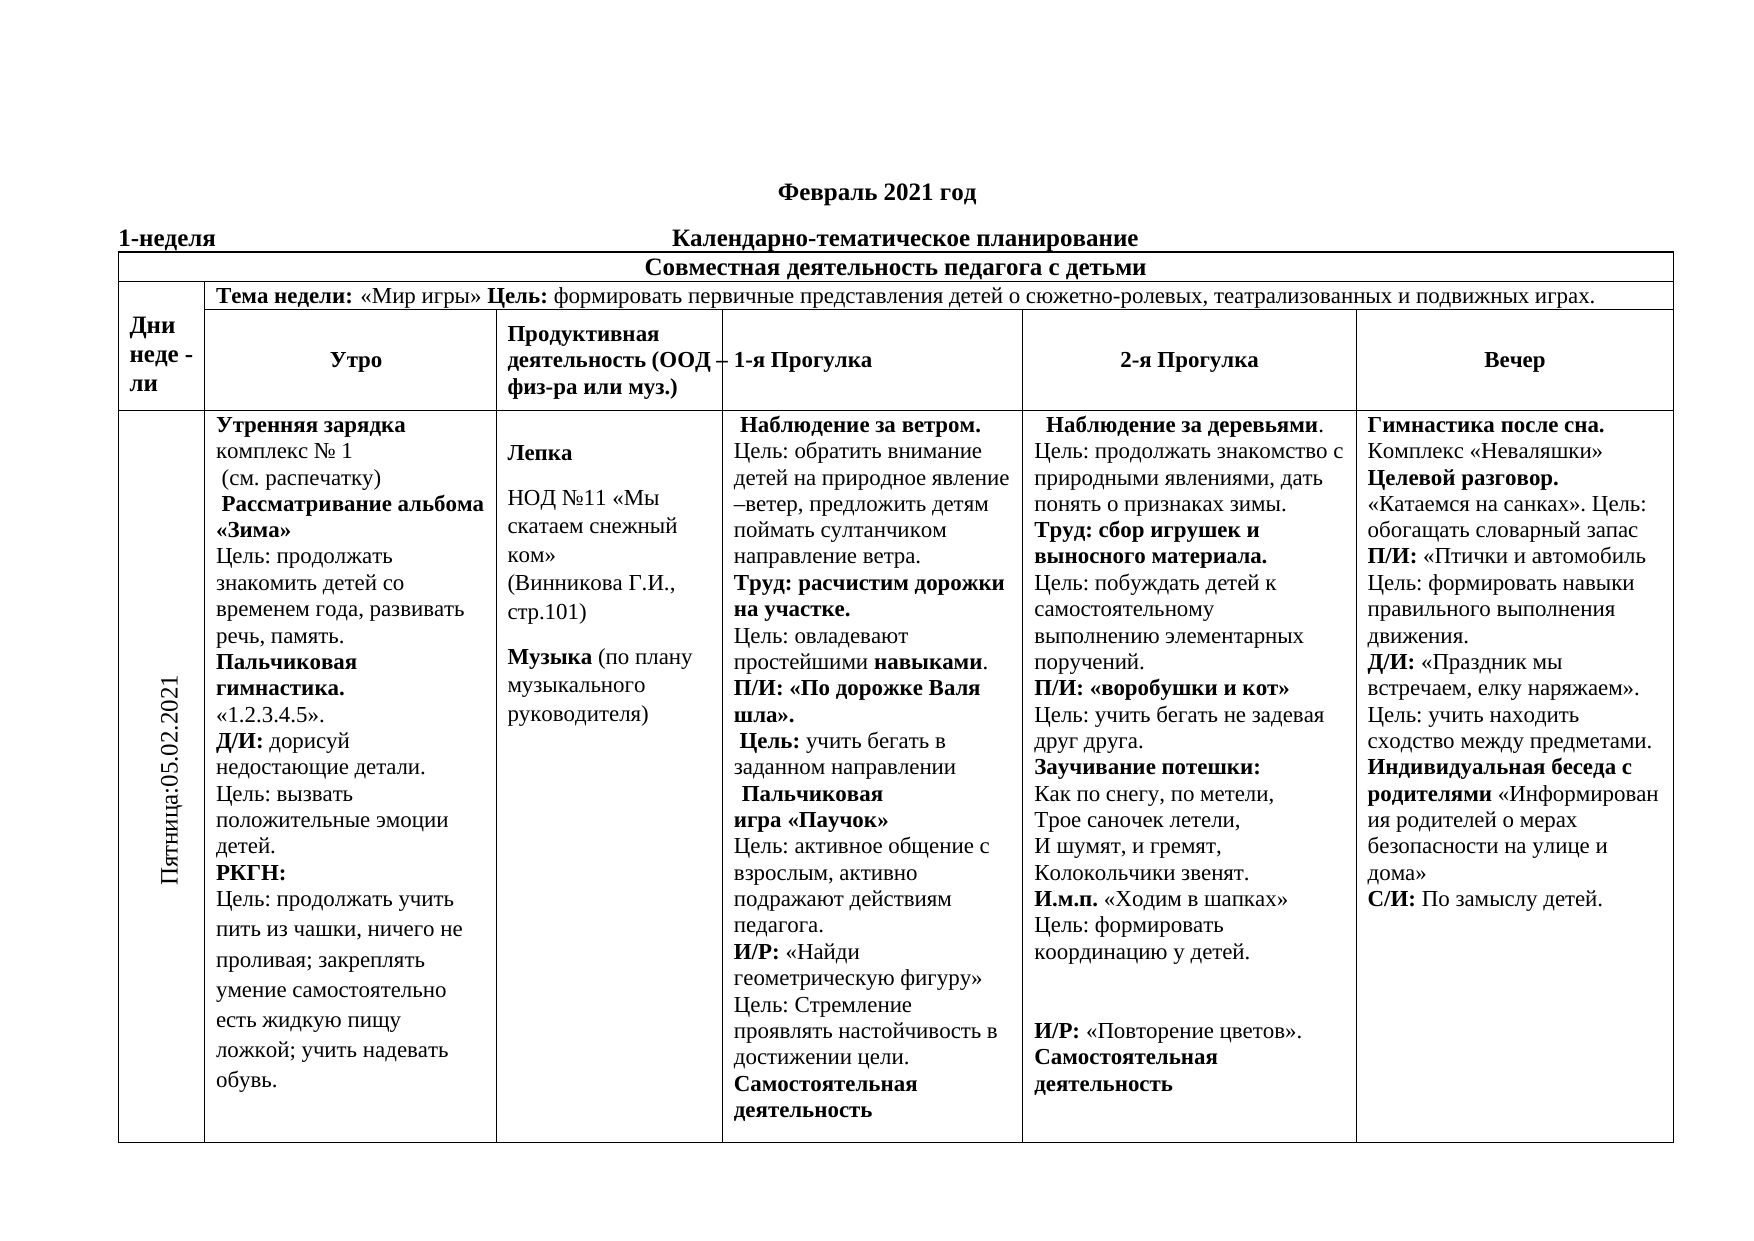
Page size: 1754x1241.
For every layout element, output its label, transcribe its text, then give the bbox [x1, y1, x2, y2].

table_cell Дни неде -ли [119, 282, 204, 410]
text Февраль 2021 год [118, 177, 1636, 206]
table_cell Лепка НОД №11 «Мы скатаем снежный ком» (Винникова Г.И., стр.101) Музыка (по плану музыкального руководителя) [497, 411, 722, 1142]
table_cell Гимнастика после сна. Комплекс «Неваляшки» Целевой разговор. «Катаемся на санках». Цель: обогащать словарный запас П/И: «Птички и автомобиль Цель: формировать навыки правильного выполнения движения. Д/И: «Праздник мы встречаем, елку наряжаем». Цель: учить находить сходство между предметами. Индивидуальная беседа с родителями «Информирования родителей о мерах безопасности на улице и дома» С/И: По замыслу детей. [1357, 411, 1673, 1142]
table_cell Утро [205, 310, 496, 410]
table_header Совместная деятельность педагога с детьми [119, 253, 1673, 281]
table_cell Пятница:05.02.2021 [119, 411, 204, 1142]
table_cell Утренняя зарядка комплекс № 1 (см. распечатку) Рассматривание альбома «Зима» Цель: продолжать знакомить детей со временем года, развивать речь, память. Пальчиковая гимнастика. «1.2.3.4.5». Д/И: дорисуй недостающие детали. Цель: вызвать положительные эмоции детей. РКГН: Цель: продолжать учить пить из чашки, ничего не проливая; закреплять умение самостоятельно есть жидкую пищу ложкой; учить надевать обувь. [205, 411, 496, 1142]
table_cell 2-я Прогулка [1023, 310, 1356, 410]
table_cell 1-я Прогулка [723, 310, 1022, 410]
table_cell Наблюдение за ветром. Цель: обратить внимание детей на природное явление –ветер, предложить детям поймать султанчиком направление ветра. Труд: расчистим дорожки на участке. Цель: овладевают простейшими навыками. П/И: «По дорожке Валя шла». Цель: учить бегать в заданном направлении Пальчиковая игра «Паучок» Цель: активное общение с взрослым, активно подражают действиям педагога. И/Р: «Найди геометрическую фигуру» Цель: Стремление проявлять настойчивость в достижении цели. Самостоятельная деятельность [723, 411, 1022, 1142]
text 1-неделя Календарно-тематическое планирование [118, 223, 1636, 251]
table_cell Наблюдение за деревьями. Цель: продолжать знакомство с природными явлениями, дать понять о признаках зимы. Труд: сбор игрушек и выносного материала. Цель: побуждать детей к самостоятельному выполнению элементарных поручений. П/И: «воробушки и кот» Цель: учить бегать не задевая друг друга. Заучивание потешки: Как по снегу, по метели, Трое саночек летели, И шумят, и гремят, Колокольчики звенят. И.м.п. «Ходим в шапках» Цель: формировать координацию у детей. И/Р: «Повторение цветов». Самостоятельная деятельность [1023, 411, 1356, 1142]
table_cell Продуктивная деятельность (ООД – физ-ра или муз.) [497, 310, 722, 410]
table_cell Тема недели: «Мир игры» Цель: формировать первичные представления детей о сюжетно-ролевых, театрализованных и подвижных играх. [205, 282, 1673, 308]
table_cell Вечер [1357, 310, 1673, 410]
